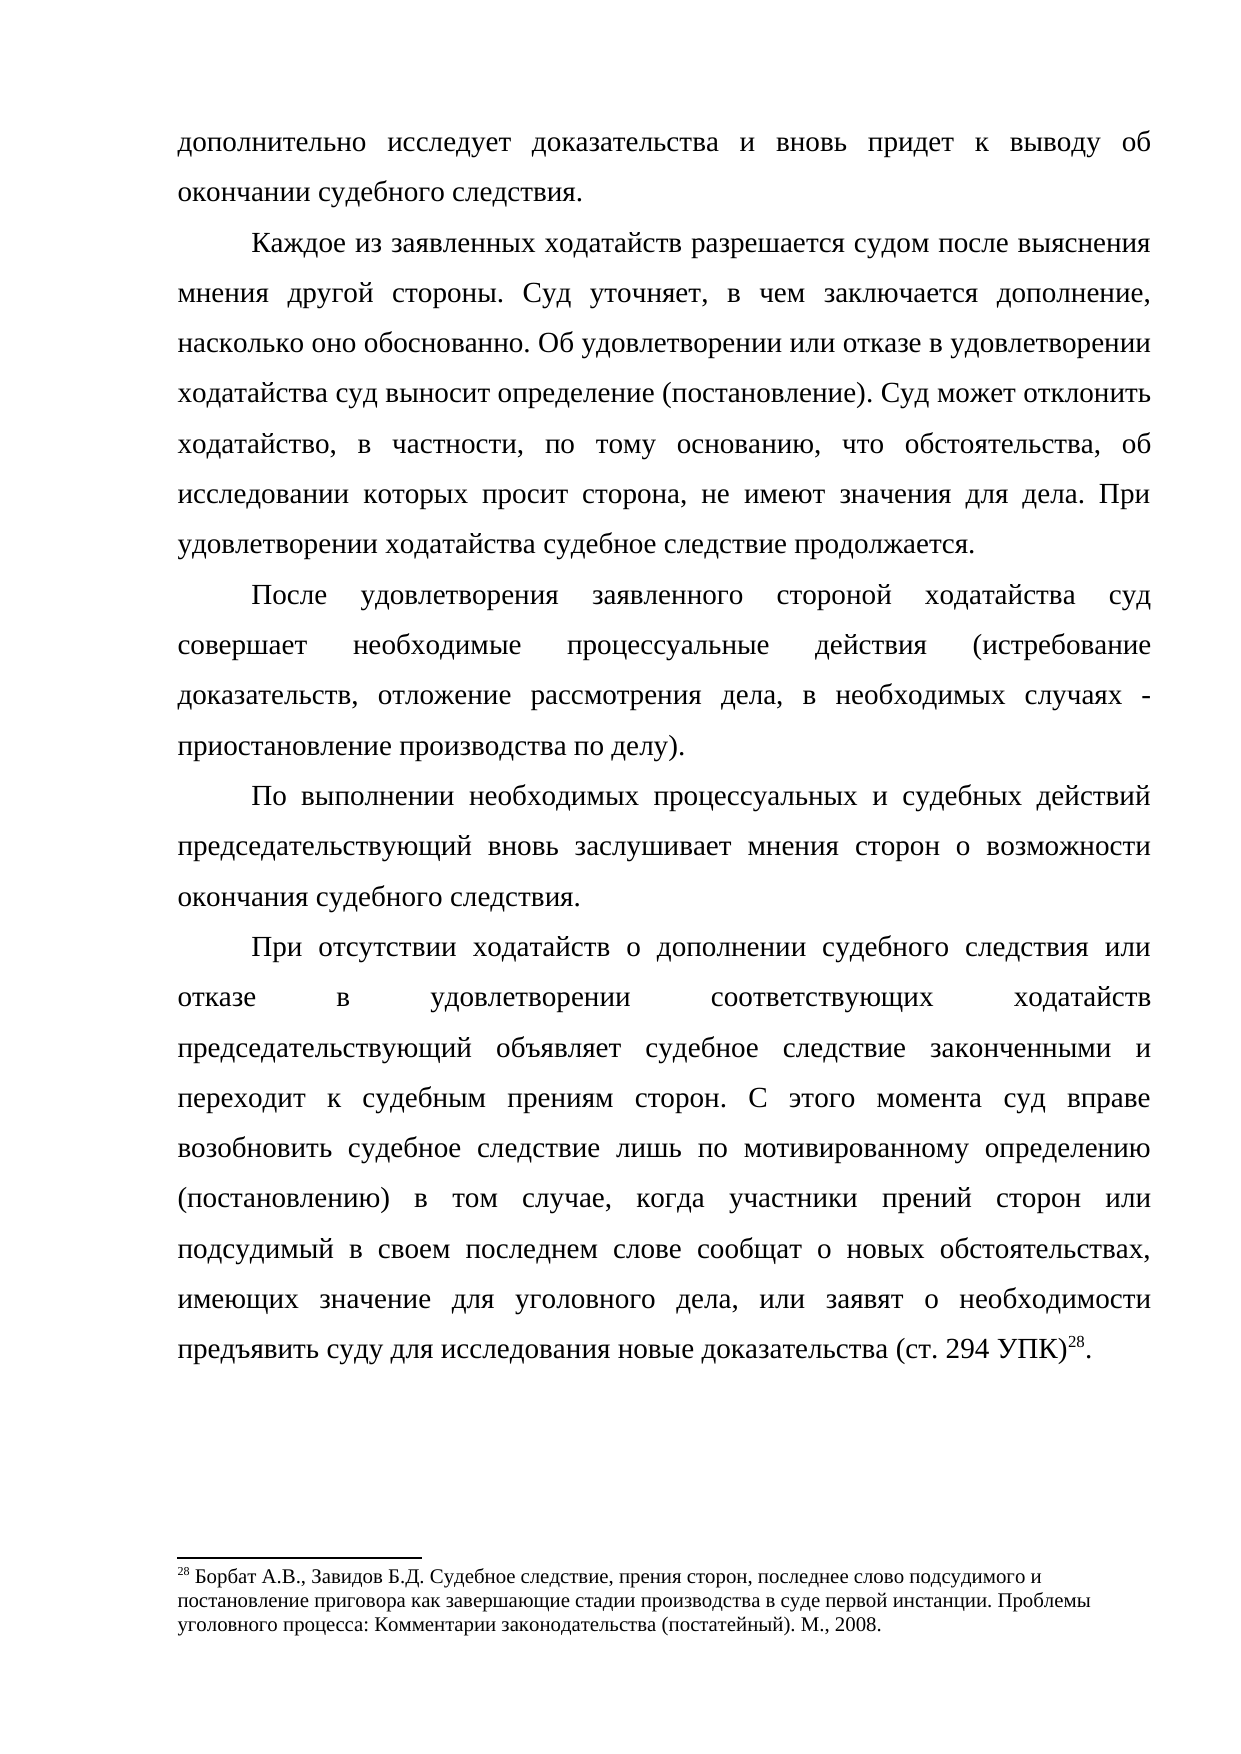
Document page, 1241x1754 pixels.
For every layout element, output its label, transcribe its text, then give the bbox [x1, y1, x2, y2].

text После удовлетворения заявленного стороной ходатайства суд совершает необходимые процессуальные действия (истребование доказательств, отложение рассмотрения дела, в необходимых случаях - приостановление производства по делу). [177, 577, 1152, 761]
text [177, 124, 1152, 208]
text При отсутствии ходатайств о дополнении судебного следствия или отказе в удовлетворении соответствующих ходатайств председательствующий объявляет судебное следствие законченными и переходит к судебным прениям сторон. С этого момента суд вправе возобновить судебное следствие лишь по мотивированному определению (постановлению) в том случае, когда участники прений сторон или подсудимый в своем последнем слове сообщат о новых обстоятельствах, имеющих значение для уголовного дела, или заявят о необходимости предъявить суду для исследования новые доказательства (ст. 294 УПК). [177, 929, 1152, 1365]
text Каждое из заявленных ходатайств разрешается судом после выяснения мнения другой стороны. Суд уточняет, в чем заключается дополнение, насколько оно обоснованно. Об удовлетворении или отказе в удовлетворении ходатайства суд выносит определение (постановление). Суд может отклонить ходатайство, в частности, по тому основанию, что обстоятельства, об исследовании которых просит сторона, не имеют значения для дела. При удовлетворении ходатайства судебное следствие продолжается. [177, 225, 1152, 560]
text По выполнении необходимых процессуальных и судебных действий председательствующий вновь заслушивает мнения сторон о возможности окончания судебного следствия. [177, 778, 1152, 912]
